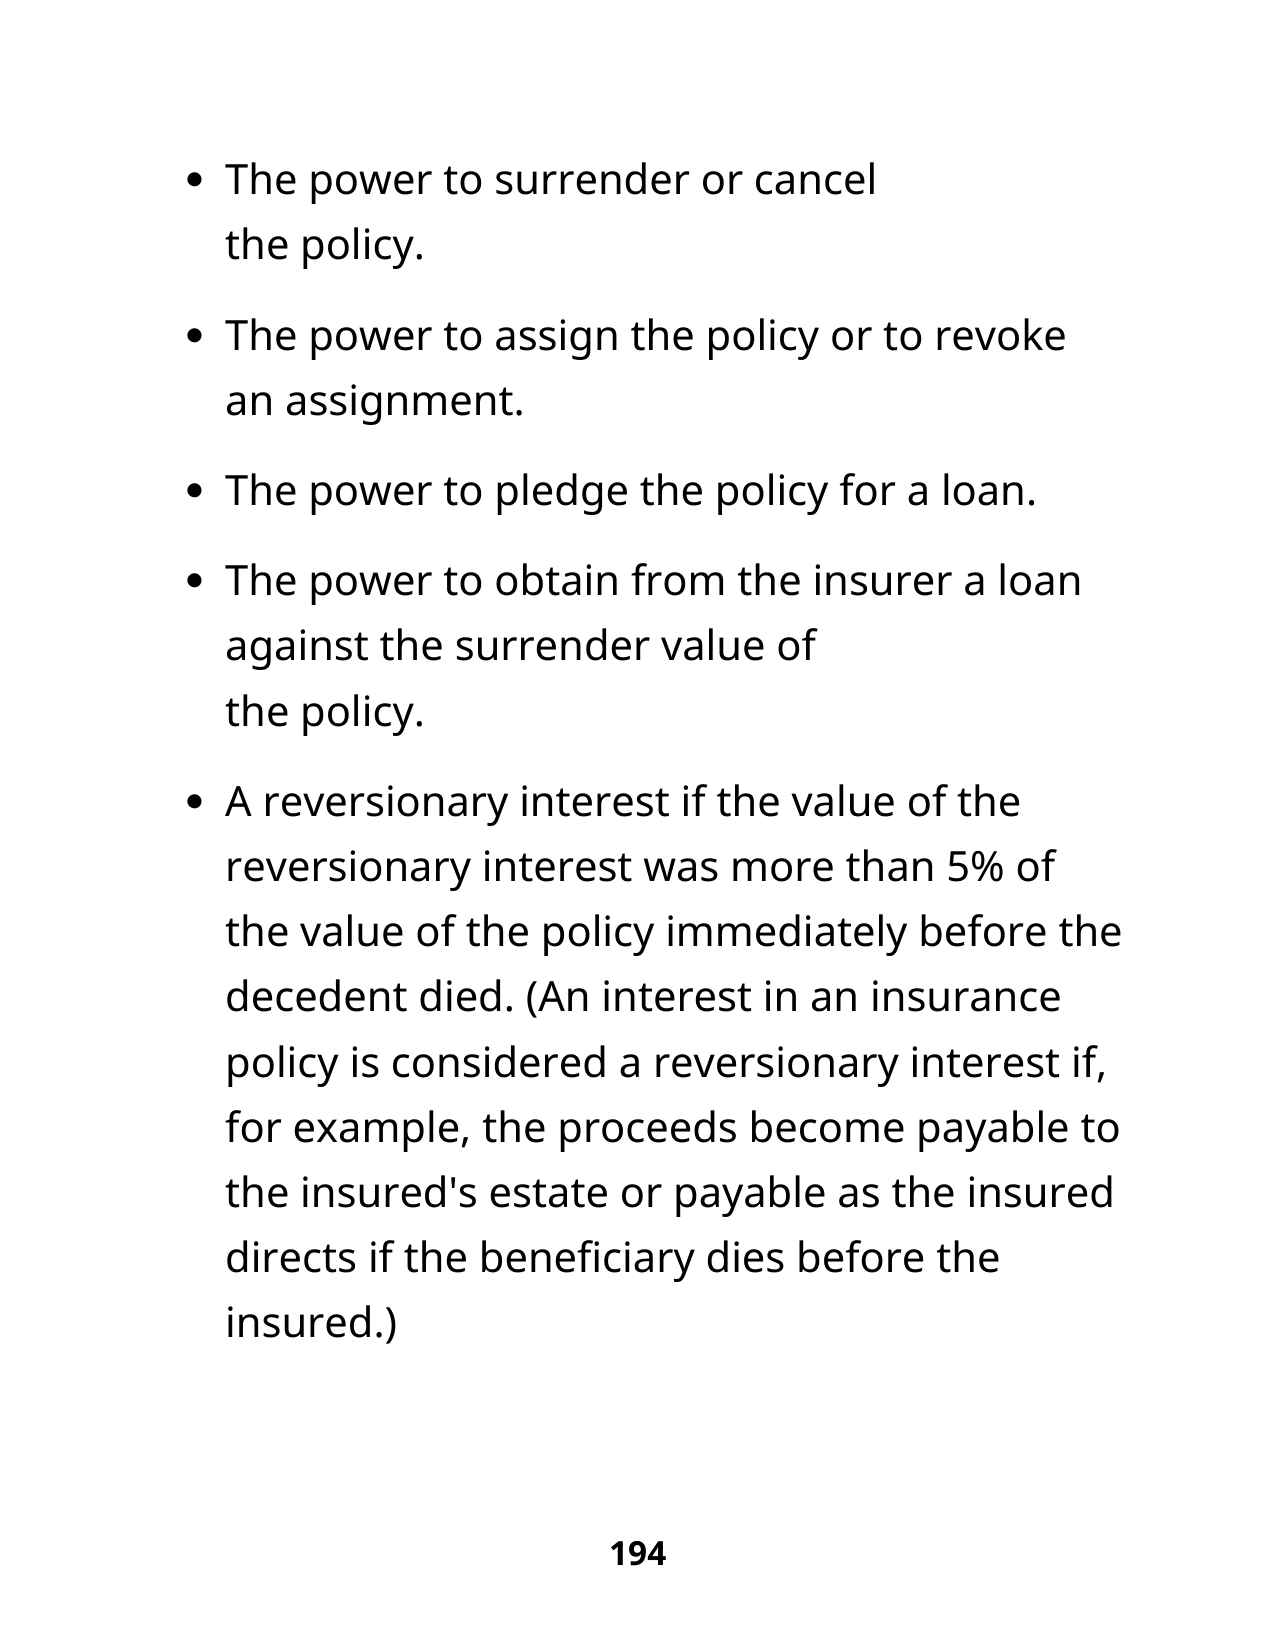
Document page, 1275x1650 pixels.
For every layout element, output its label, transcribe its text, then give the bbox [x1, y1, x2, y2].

text A reversionary interest if the value of the reversionary interest was more than 5% of the value of the policy immediately before the decedent died. (An interest in an insurance policy is considered a reversionary interest if, for example, the proceeds become payable to the insured's estate or payable as the insured directs if the beneficiary dies before the insured.) [187, 772, 1125, 1350]
text The power to surrender or cancel the policy. [187, 150, 1125, 272]
text The power to obtain from the insurer a loan against the surrender value of the policy. [187, 551, 1125, 738]
text The power to assign the policy or to revoke an assignment. [187, 305, 1125, 427]
text The power to pledge the policy for a loan. [187, 461, 1125, 518]
